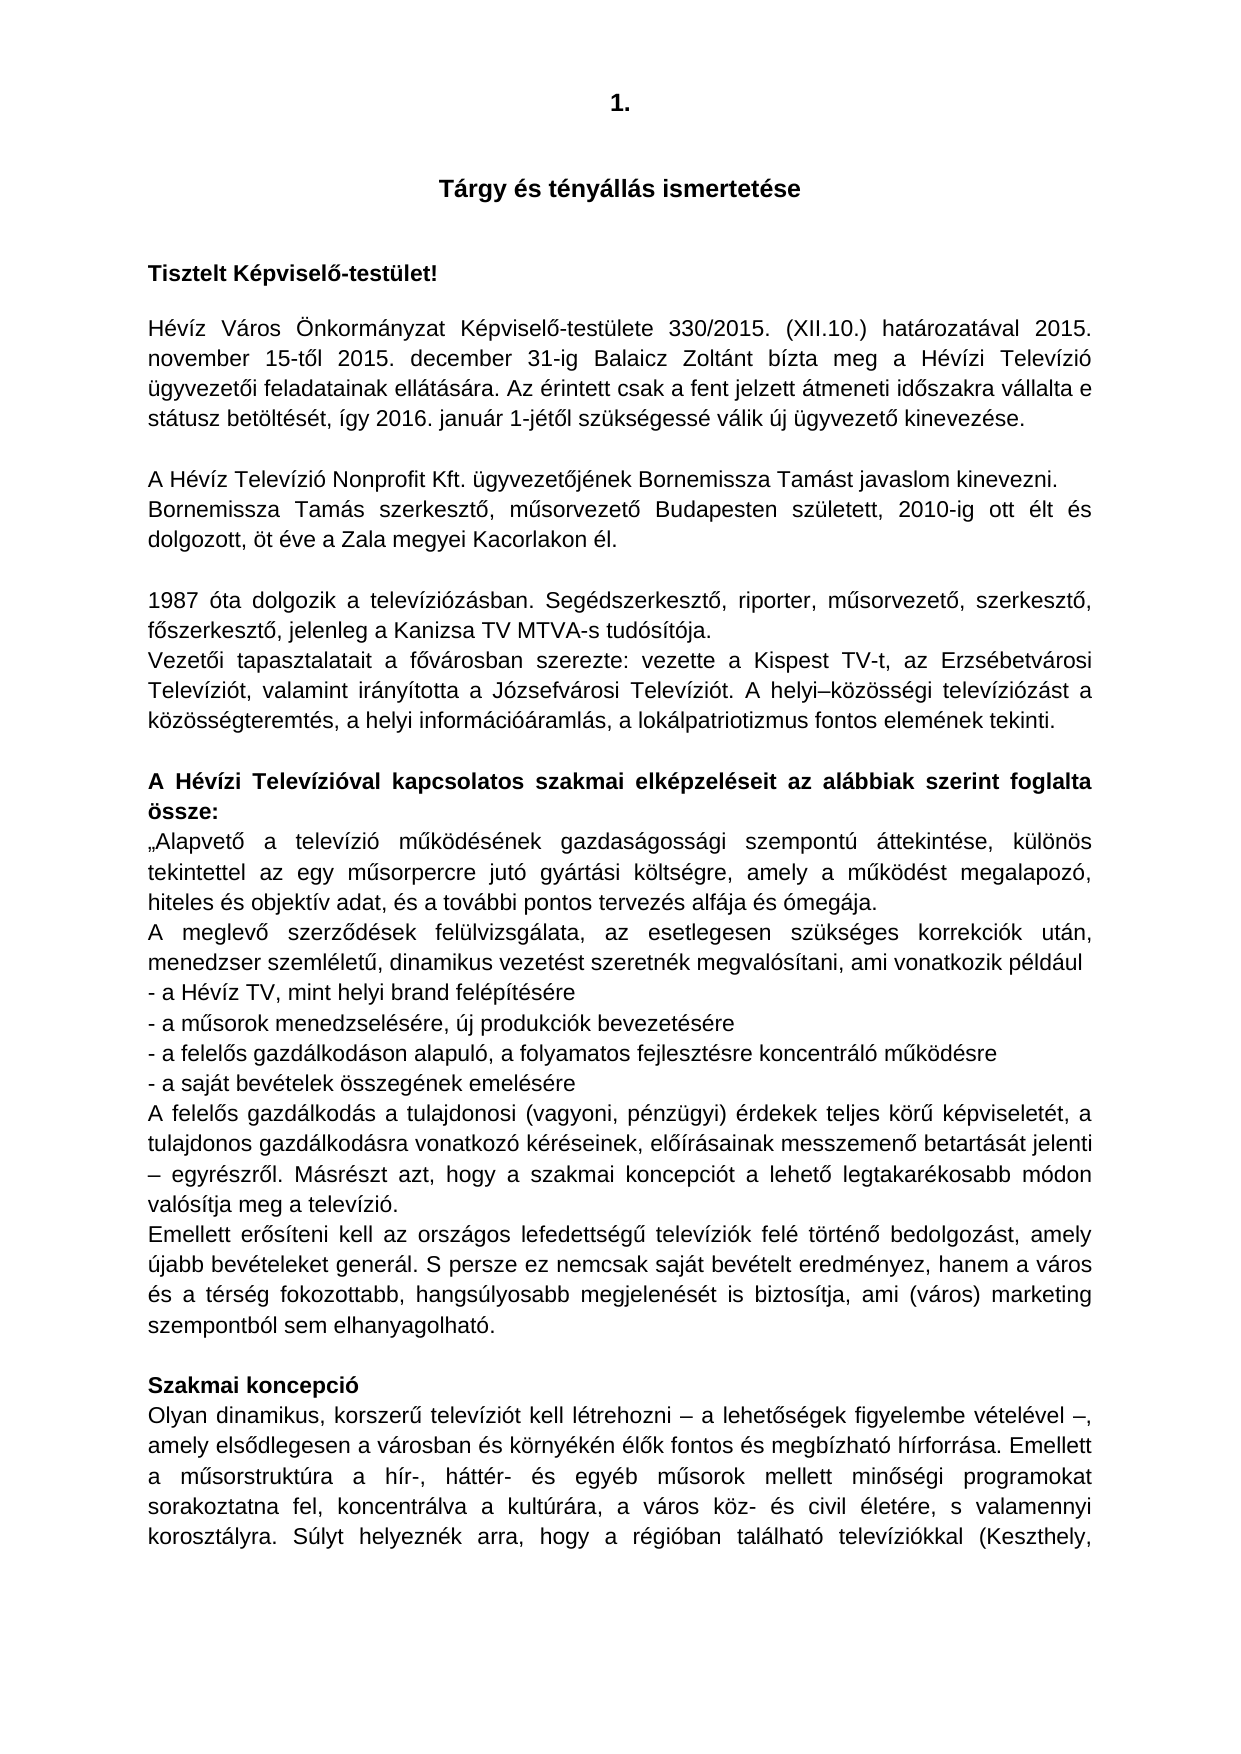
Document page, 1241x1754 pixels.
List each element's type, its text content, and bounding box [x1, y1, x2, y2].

text Szakmai koncepció [148, 1372, 1093, 1398]
text Tárgy és tényállás ismertetése [148, 174, 1093, 203]
text Hévíz Város Önkormányzat Képviselő-testülete 330/2015. (XII.10.) határozatával 2015. november 15-től 2015. december 31-ig Balaicz Zoltánt bízta meg a Hévízi Televízió ügyvezetői feladatainak ellátására. Az érintett csak a fent jelzett átmeneti időszakra vállalta e státusz betöltését, így 2016. január 1-jétől szükségessé válik új ügyvezető kinevezése. [148, 315, 1093, 432]
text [148, 1402, 1093, 1549]
text Emellett erősíteni kell az országos lefedettségű televíziók felé történő bedolgozást, amely újabb bevételeket generál. S persze ez nemcsak saját bevételt eredményez, hanem a város és a térség fokozottabb, hangsúlyosabb megjelenését is biztosítja, ami (város) marketing szempontból sem elhanyagolható. [148, 1221, 1093, 1338]
text A Hévíz Televízió Nonprofit Kft. ügyvezetőjének Bornemissza Tamást javaslom kinevezni. [148, 466, 1093, 492]
text - a felelős gazdálkodáson alapuló, a folyamatos fejlesztésre koncentráló működésre [148, 1040, 1093, 1066]
text „Alapvető a televízió működésének gazdaságossági szempontú áttekintése, különös tekintettel az egy műsorpercre jutó gyártási költségre, amely a működést megalapozó, hiteles és objektív adat, és a további pontos tervezés alfája és ómegája. [148, 828, 1093, 915]
text Tisztelt Képviselő-testület! [148, 259, 1093, 286]
text 1987 óta dolgozik a televíziózásban. Segédszerkesztő, riporter, műsorvezető, szerkesztő, főszerkesztő, jelenleg a Kanizsa TV MTVA-s tudósítója. [148, 587, 1093, 643]
text A meglevő szerződések felülvizsgálata, az esetlegesen szükséges korrekciók után, menedzser szemléletű, dinamikus vezetést szeretnék megvalósítani, ami vonatkozik például [148, 919, 1093, 975]
text - a műsorok menedzselésére, új produkciók bevezetésére [148, 1009, 1093, 1036]
text 1. [148, 88, 1093, 117]
text A Hévízi Televízióval kapcsolatos szakmai elképzeléseit az alábbiak szerint foglalta össze: [148, 768, 1093, 824]
text Bornemissza Tamás szerkesztő, műsorvezető Budapesten született, 2010-ig ott élt és dolgozott, öt éve a Zala megyei Kacorlakon él. [148, 496, 1093, 552]
text Vezetői tapasztalatait a fővárosban szerezte: vezette a Kispest TV-t, az Erzsébetvárosi Televíziót, valamint irányította a Józsefvárosi Televíziót. A helyi–közösségi televíziózást a közösségteremtés, a helyi információáramlás, a lokálpatriotizmus fontos elemének tekinti. [148, 647, 1093, 734]
text A felelős gazdálkodás a tulajdonosi (vagyoni, pénzügyi) érdekek teljes körű képviseletét, a tulajdonos gazdálkodásra vonatkozó kéréseinek, előírásainak messzemenő betartását jelenti – egyrészről. Másrészt azt, hogy a szakmai koncepciót a lehető legtakarékosabb módon valósítja meg a televízió. [148, 1100, 1093, 1217]
text - a saját bevételek összegének emelésére [148, 1070, 1093, 1096]
text - a Hévíz TV, mint helyi brand felépítésére [148, 979, 1093, 1006]
